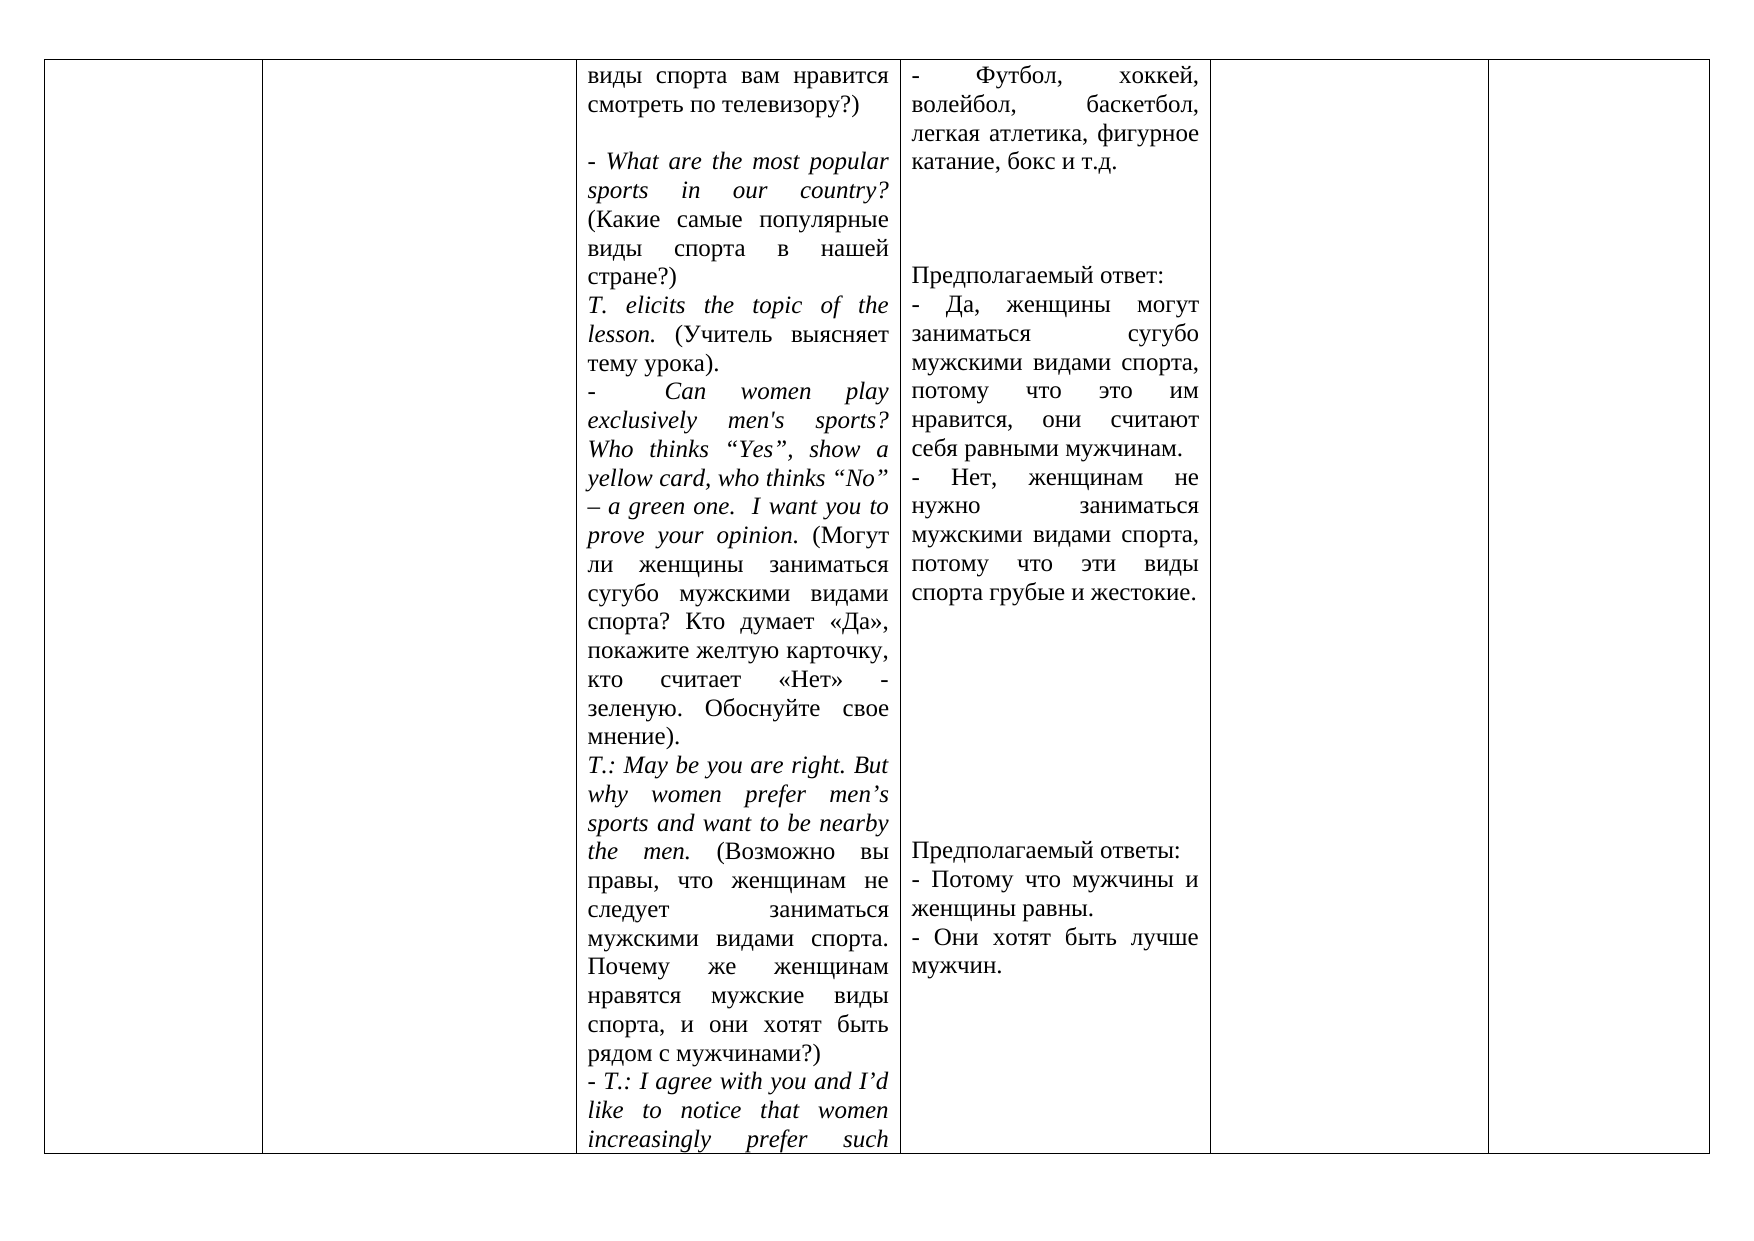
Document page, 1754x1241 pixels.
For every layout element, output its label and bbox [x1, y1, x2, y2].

table_cell [263, 60, 576, 1153]
table_cell [577, 60, 900, 1153]
table_cell [901, 60, 1210, 1153]
table_cell [45, 60, 262, 1153]
table_cell [1211, 60, 1488, 1153]
table_cell [1489, 60, 1709, 1153]
